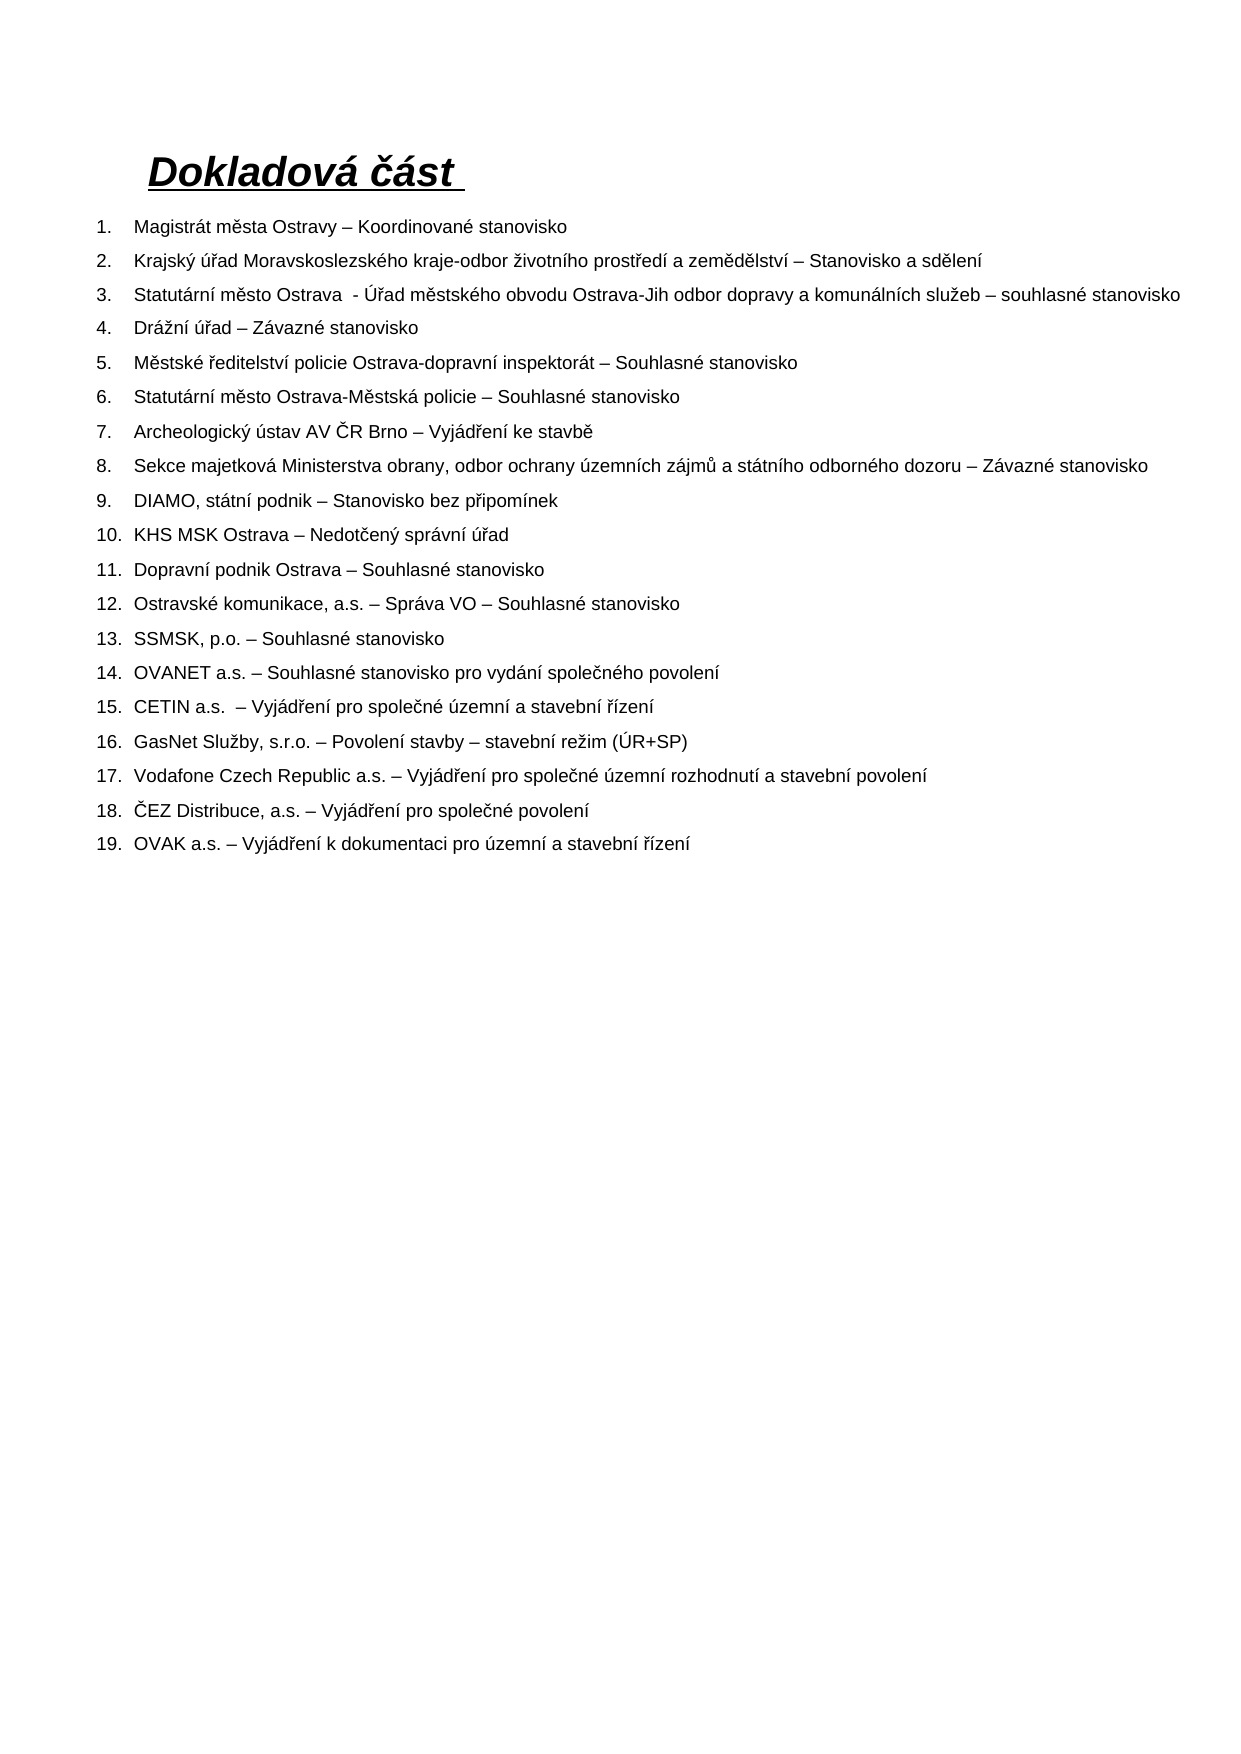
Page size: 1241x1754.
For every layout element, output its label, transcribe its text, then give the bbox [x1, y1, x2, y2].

list Statutární město Ostrava - Úřad městského obvodu Ostrava-Jih odbor dopravy a komunálních služeb – souhlasné stanovisko [96, 283, 1181, 305]
list Ostravské komunikace, a.s. – Správa VO – Souhlasné stanovisko [96, 593, 1181, 614]
list Městské ředitelství policie Ostrava-dopravní inspektorát – Souhlasné stanovisko [96, 351, 1181, 373]
list DIAMO, státní podnik – Stanovisko bez připomínek [96, 489, 1181, 511]
list GasNet Služby, s.r.o. – Povolení stavby – stavební režim (ÚR+SP) [96, 731, 1181, 752]
list Dopravní podnik Ostrava – Souhlasné stanovisko [96, 558, 1181, 580]
list Krajský úřad Moravskoslezského kraje-odbor životního prostředí a zemědělství – Stanovisko a sdělení [96, 250, 1181, 271]
list Vodafone Czech Republic a.s. – Vyjádření pro společné územní rozhodnutí a stavební povolení [96, 765, 1181, 787]
list CETIN a.s. – Vyjádření pro společné územní a stavební řízení [96, 696, 1181, 718]
list Statutární město Ostrava-Městská policie – Souhlasné stanovisko [96, 386, 1181, 407]
list Magistrát města Ostravy – Koordinované stanovisko [96, 216, 1181, 238]
list Drážní úřad – Závazné stanovisko [96, 317, 1181, 338]
list OVANET a.s. – Souhlasné stanovisko pro vydání společného povolení [96, 662, 1181, 683]
list Archeologický ústav AV ČR Brno – Vyjádření ke stavbě [96, 420, 1181, 442]
list KHS MSK Ostrava – Nedotčený správní úřad [96, 524, 1181, 545]
list Sekce majetková Ministerstva obrany, odbor ochrany územních zájmů a státního odborného dozoru – Závazné stanovisko [96, 455, 1181, 476]
text Dokladová část [148, 148, 1093, 196]
list OVAK a.s. – Vyjádření k dokumentaci pro územní a stavební řízení [96, 833, 1181, 855]
list SSMSK, p.o. – Souhlasné stanovisko [96, 627, 1181, 649]
list ČEZ Distribuce, a.s. – Vyjádření pro společné povolení [96, 800, 1181, 821]
